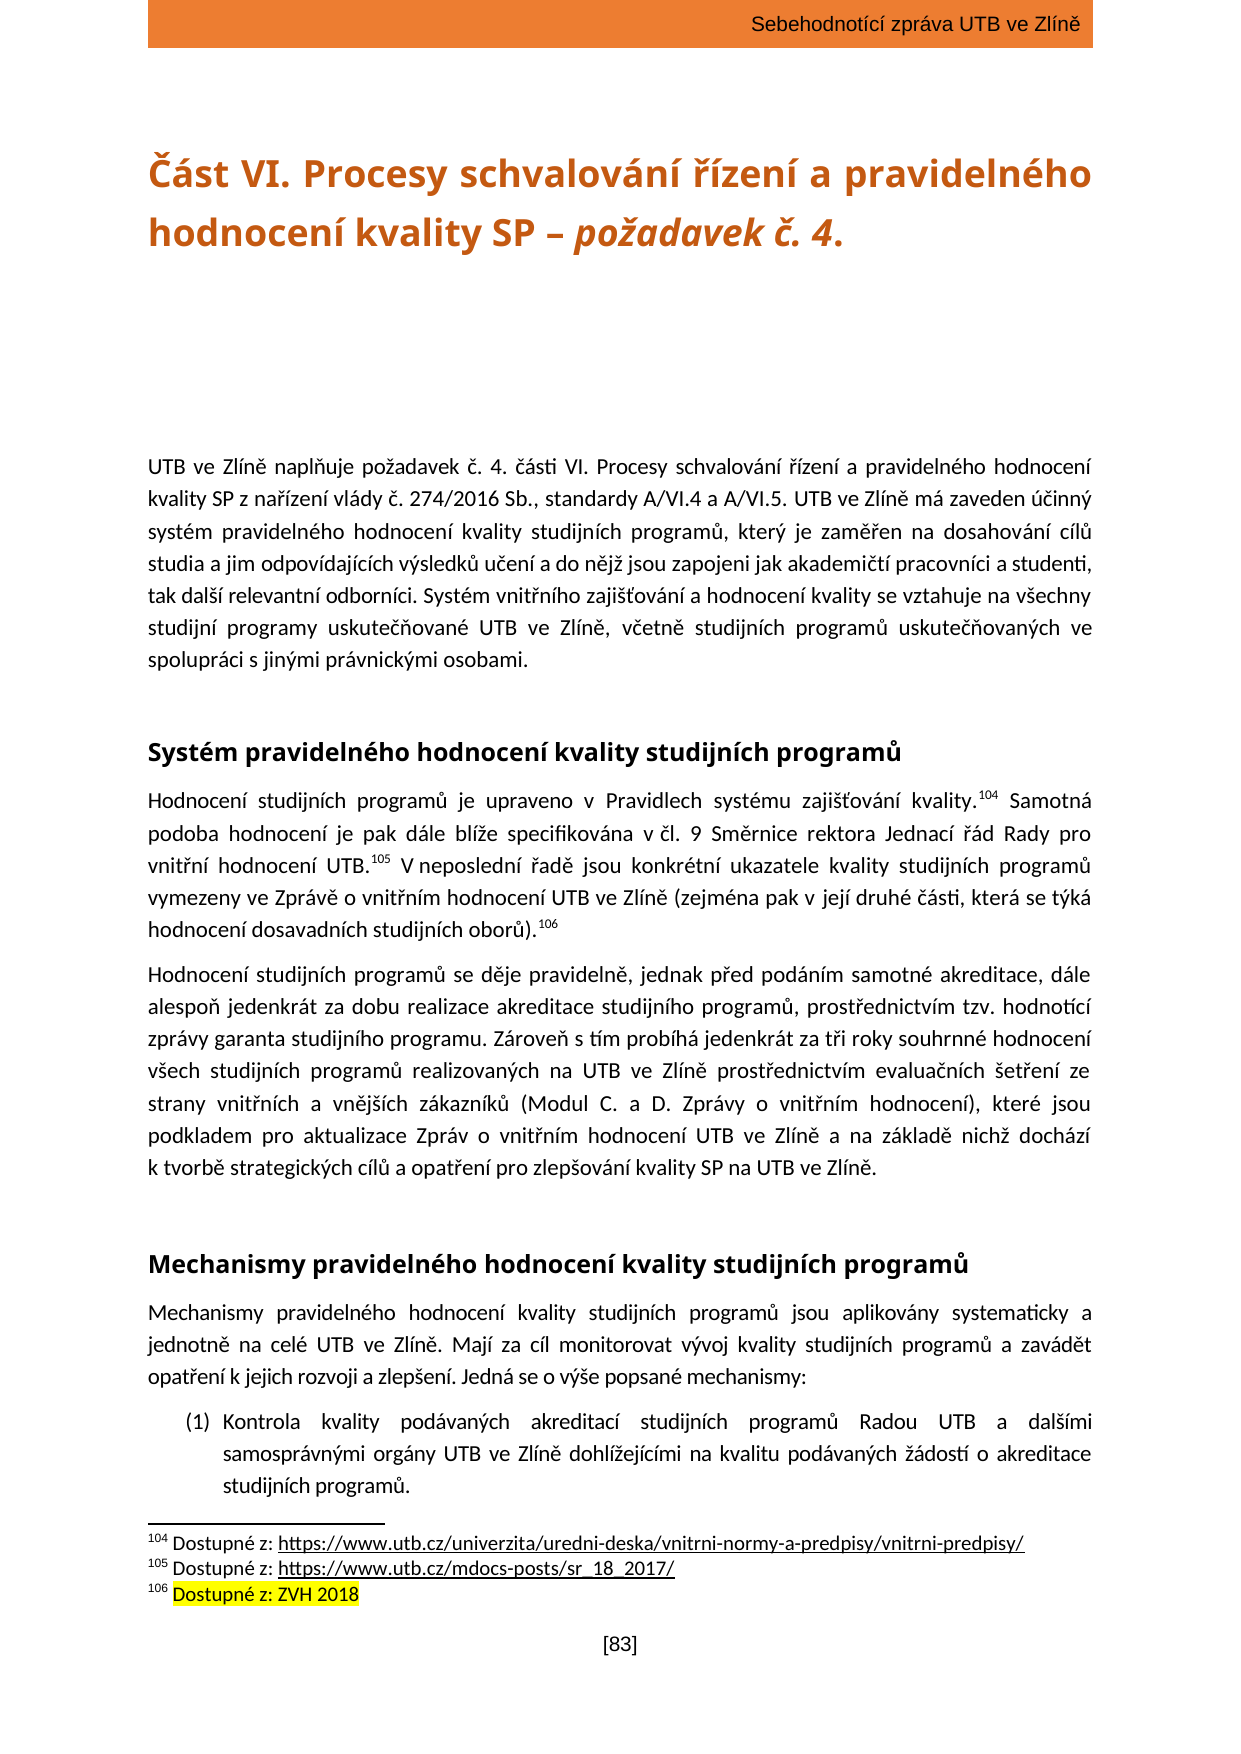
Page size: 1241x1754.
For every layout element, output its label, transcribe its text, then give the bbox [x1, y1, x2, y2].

text Hodnocení studijních programů je upraveno v Pravidlech systému zajišťování kvality. Samotná podoba hodnocení je pak dále blíže specifikována v čl. 9 Směrnice rektora Jednací řád Rady pro vnitřní hodnocení UTB. V neposlední řadě jsou konkrétní ukazatele kvality studijních programů vymezeny ve Zprávě o vnitřním hodnocení UTB ve Zlíně (zejména pak v její druhé části, která se týká hodnocení dosavadních studijních oborů). [148, 787, 1092, 943]
text UTB ve Zlíně naplňuje požadavek č. 4. části VI. Procesy schvalování řízení a pravidelného hodnocení kvality SP z nařízení vlády č. 274/2016 Sb., standardy A/VI.4 a A/VI.5. UTB ve Zlíně má zaveden účinný systém pravidelného hodnocení kvality studijních programů, který je zaměřen na dosahování cílů studia a jim odpovídajících výsledků učení a do nějž jsou zapojeni jak akademičtí pracovníci a studenti, tak další relevantní odborníci. Systém vnitřního zajišťování a hodnocení kvality se vztahuje na všechny studijní programy uskutečňované UTB ve Zlíně, včetně studijních programů uskutečňovaných ve spolupráci s jinými právnickými osobami. [148, 452, 1093, 673]
text Mechanismy pravidelného hodnocení kvality studijních programů jsou aplikovány systematicky a jednotně na celé UTB ve Zlíně. Mají za cíl monitorovat vývoj kvality studijních programů a zavádět opatření k jejich rozvoji a zlepšení. Jedná se o výše popsané mechanismy: [148, 1298, 1093, 1390]
list Kontrola kvality podávaných akreditací studijních programů Radou UTB a dalšími samosprávnými orgány UTB ve Zlíně dohlížejícími na kvalitu podávaných žádostí o akreditace studijních programů. [185, 1407, 1093, 1499]
text Systém pravidelného hodnocení kvality studijních programů [148, 735, 1093, 769]
text Mechanismy pravidelného hodnocení kvality studijních programů [148, 1246, 1093, 1280]
text Část VI. Procesy schvalování řízení a pravidelného hodnocení kvality SP – požadavek č. 4. [148, 148, 1093, 257]
text Hodnocení studijních programů se děje pravidelně, jednak před podáním samotné akreditace, dále alespoň jedenkrát za dobu realizace akreditace studijního programů, prostřednictvím tzv. hodnotící zprávy garanta studijního programu. Zároveň s tím probíhá jedenkrát za tři roky souhrnné hodnocení všech studijních programů realizovaných na UTB ve Zlíně prostřednictvím evaluačních šetření ze strany vnitřních a vnějších zákazníků (Modul C. a D. Zprávy o vnitřním hodnocení), které jsou podkladem pro aktualizace Zpráv o vnitřním hodnocení UTB ve Zlíně a na základě nichž dochází k tvorbě strategických cílů a opatření pro zlepšování kvality SP na UTB ve Zlíně. [148, 960, 1092, 1181]
